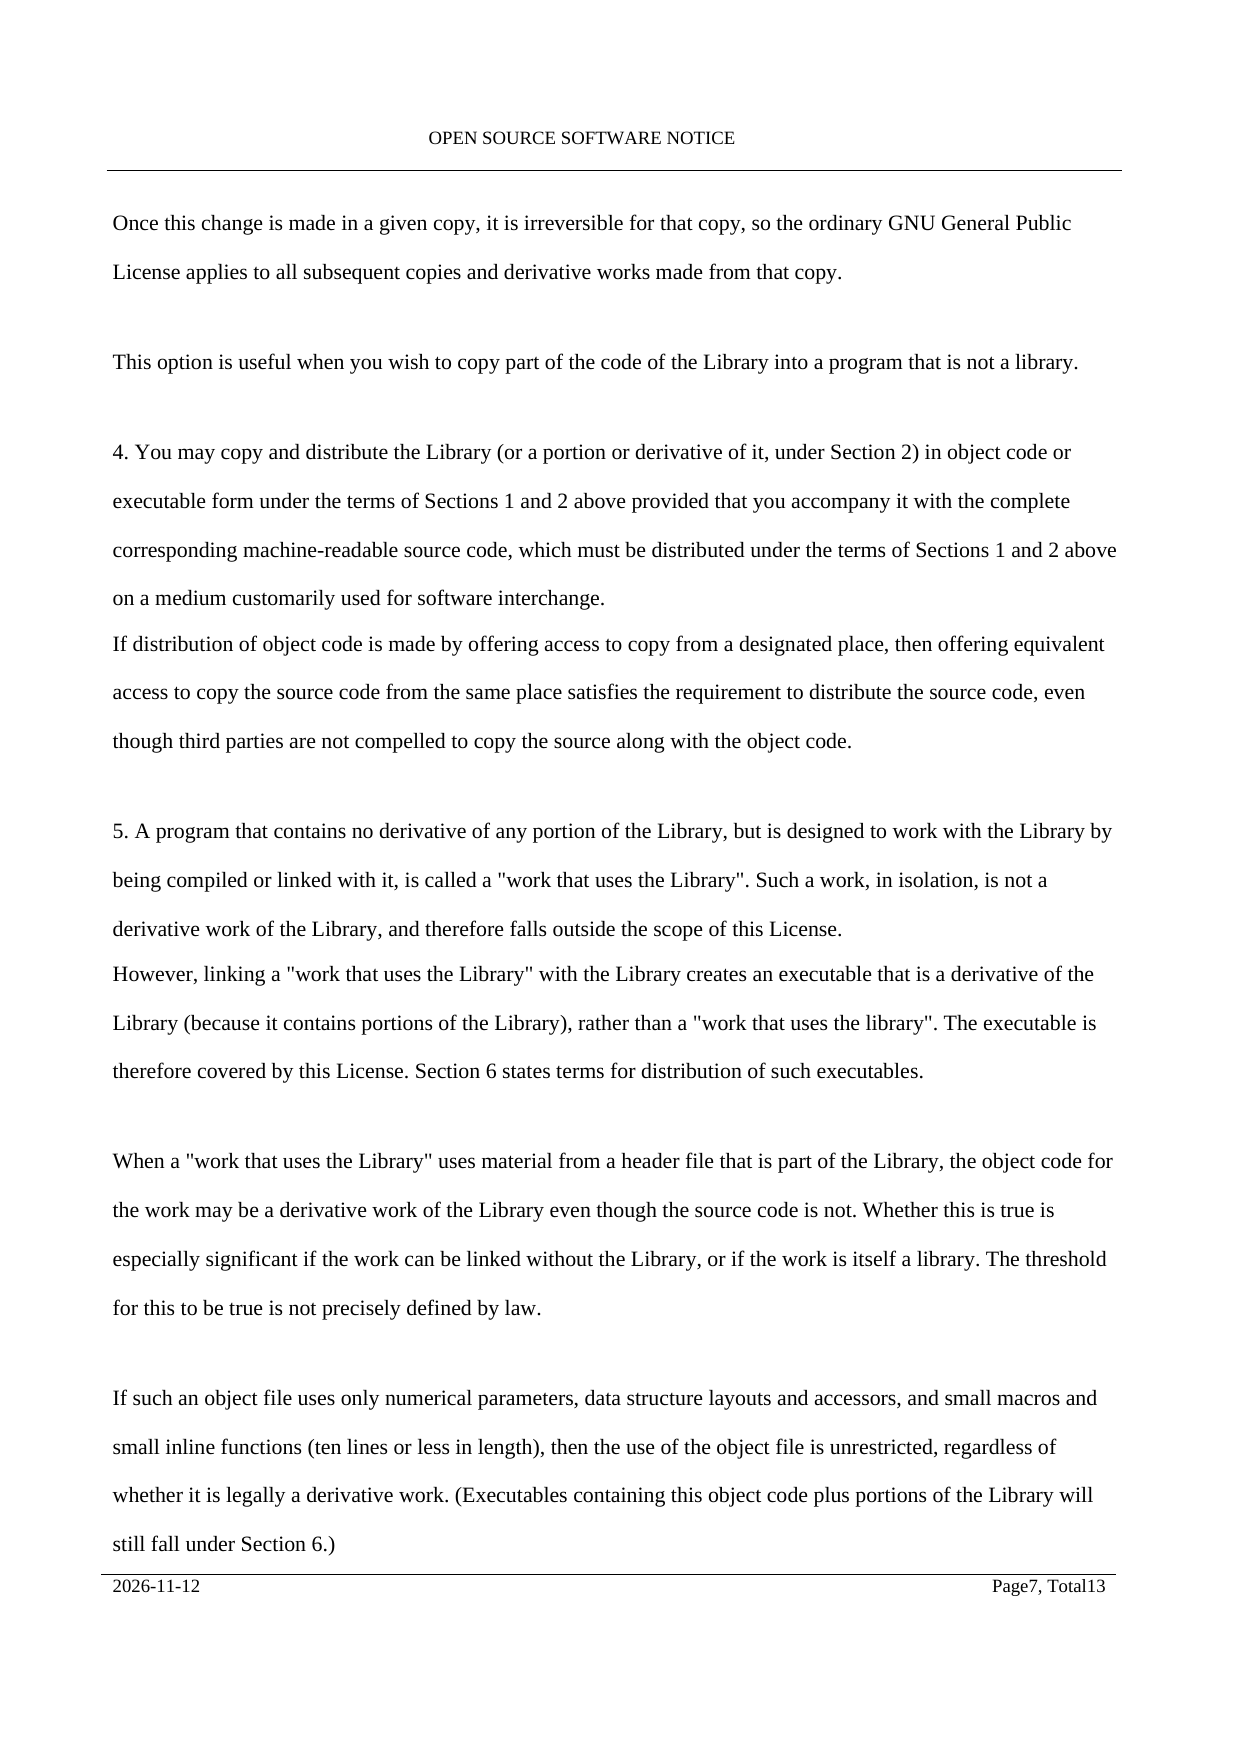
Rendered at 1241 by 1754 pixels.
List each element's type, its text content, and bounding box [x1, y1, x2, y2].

text This option is useful when you wish to copy part of the code of the Library into a program that is not a library. [112, 345, 1128, 378]
text If distribution of object code is made by offering access to copy from a designated place, then offering equivalent access to copy the source code from the same place satisfies the requirement to distribute the source code, even though third parties are not compelled to copy the source along with the object code. [112, 627, 1128, 757]
text Once this change is made in a given copy, it is irreversible for that copy, so the ordinary GNU General Public License applies to all subsequent copies and derivative works made from that copy. [112, 206, 1128, 288]
text If such an object file uses only numerical parameters, data structure layouts and accessors, and small macros and small inline functions (ten lines or less in length), then the use of the object file is unrestricted, regardless of whether it is legally a derivative work. (Executables containing this object code plus portions of the Library will still fall under Section 6.) [112, 1381, 1128, 1560]
text However, linking a "work that uses the Library" with the Library creates an executable that is a derivative of the Library (because it contains portions of the Library), rather than a "work that uses the library". The executable is therefore covered by this License. Section 6 states terms for distribution of such executables. [112, 957, 1128, 1087]
text When a "work that uses the Library" uses material from a header file that is part of the Library, the object code for the work may be a derivative work of the Library even though the source code is not. Whether this is true is especially significant if the work can be linked without the Library, or if the work is itself a library. The threshold for this to be true is not precisely defined by law. [112, 1145, 1128, 1324]
text 4. You may copy and distribute the Library (or a portion or derivative of it, under Section 2) in object code or executable form under the terms of Sections 1 and 2 above provided that you accompany it with the complete corresponding machine-readable source code, which must be distributed under the terms of Sections 1 and 2 above on a medium customarily used for software interchange. [112, 436, 1128, 614]
text 5. A program that contains no derivative of any portion of the Library, but is designed to work with the Library by being compiled or linked with it, is called a "work that uses the Library". Such a work, in isolation, is not a derivative work of the Library, and therefore falls outside the scope of this License. [112, 814, 1128, 944]
